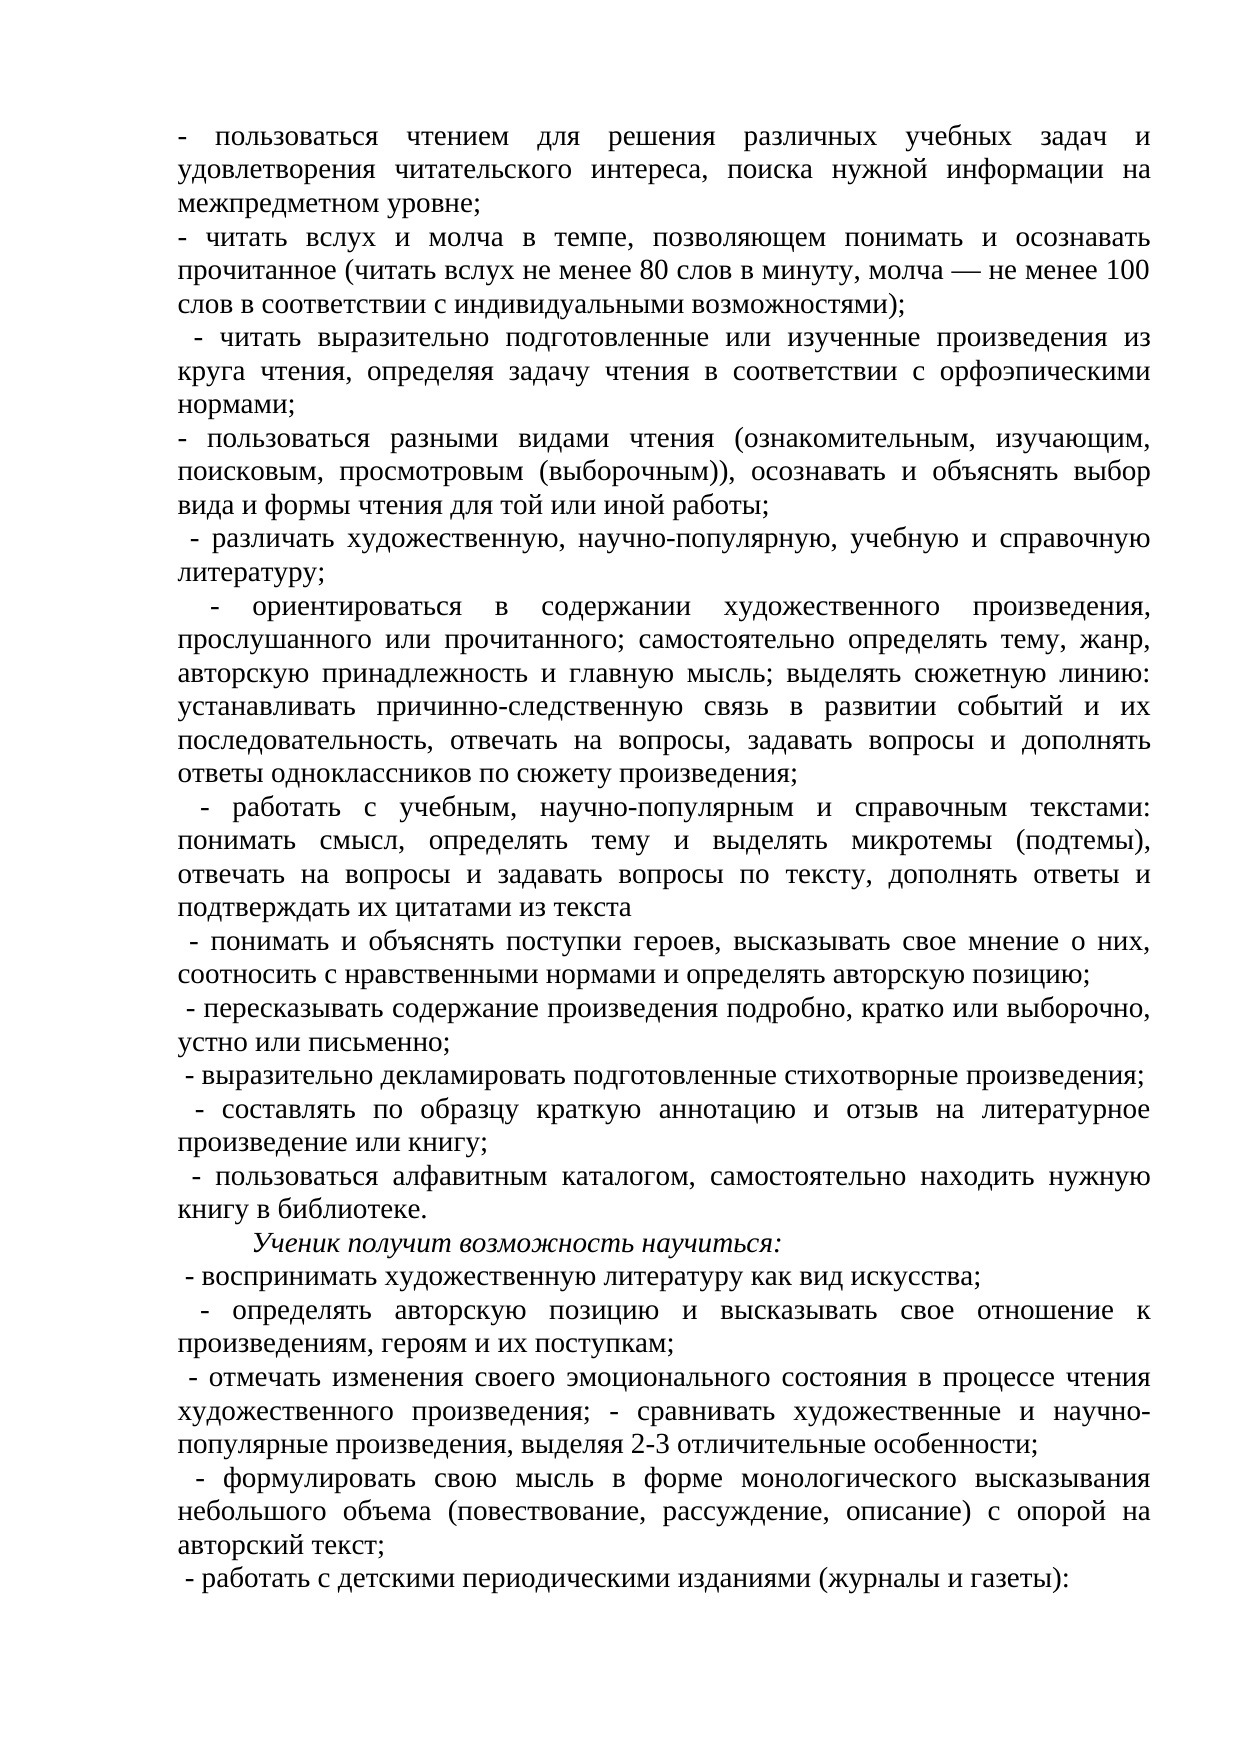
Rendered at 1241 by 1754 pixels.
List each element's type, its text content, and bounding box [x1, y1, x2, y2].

text - читать выразительно подготовленные или изученные произведения из круга чтения, определяя задачу чтения в соответствии с орфоэпическими нормами; [177, 319, 1152, 420]
text - определять авторскую позицию и высказывать свое отношение к произведениям, героям и их поступкам; [177, 1292, 1152, 1359]
text - пересказывать содержание произведения подробно, кратко или выборочно, устно или письменно; [177, 990, 1152, 1057]
text - отмечать изменения своего эмоционального состояния в процессе чтения художественного произведения; - сравнивать художественные и научно-популярные произведения, выделяя 2-3 отличительные особенности; [177, 1359, 1152, 1460]
text - пользоваться разными видами чтения (ознакомительным, изучающим, поисковым, просмотровым (выборочным)), осознавать и объяснять выбор вида и формы чтения для той или иной работы; [177, 420, 1152, 521]
text - пользоваться алфавитным каталогом, самостоятельно находить нужную книгу в библиотеке. [177, 1158, 1152, 1225]
text - работать с учебным, научно-популярным и справочным текстами: понимать смысл, определять тему и выделять микротемы (подтемы), отвечать на вопросы и задавать вопросы по тексту, дополнять ответы и подтверждать их цитатами из текста [177, 789, 1152, 923]
text - различать художественную, научно-популярную, учебную и справочную литературу; [177, 521, 1152, 588]
text - понимать и объяснять поступки героев, высказывать свое мнение о них, соотносить с нравственными нормами и определять авторскую позицию; [177, 923, 1152, 990]
text - формулировать свою мысль в форме монологического высказывания небольшого объема (повествование, рассуждение, описание) с опорой на авторский текст; [177, 1460, 1152, 1560]
text - пользоваться чтением для решения различных учебных задач и удовлетворения читательского интереса, поиска нужной информации на межпредметном уровне; [177, 118, 1152, 219]
text Ученик получит возможность научиться: [177, 1225, 1152, 1258]
text - воспринимать художественную литературу как вид искусства; [177, 1258, 1152, 1292]
text - работать с детскими периодическими изданиями (журналы и газеты): [177, 1560, 1152, 1594]
text - выразительно декламировать подготовленные стихотворные произведения; [177, 1057, 1152, 1091]
text - читать вслух и молча в темпе, позволяющем понимать и осознавать прочитанное (читать вслух не менее 80 слов в минуту, молча — не менее 100 слов в соответствии с индивидуальными возможностями); [177, 219, 1152, 319]
text - составлять по образцу краткую аннотацию и отзыв на литературное произведение или книгу; [177, 1091, 1152, 1158]
text - ориентироваться в содержании художественного произведения, прослушанного или прочитанного; самостоятельно определять тему, жанр, авторскую принадлежность и главную мысль; выделять сюжетную линию: устанавливать причинно-следственную связь в развитии событий и их последовательность, отвечать на вопросы, задавать вопросы и дополнять ответы одноклассников по сюжету произведения; [177, 588, 1152, 789]
